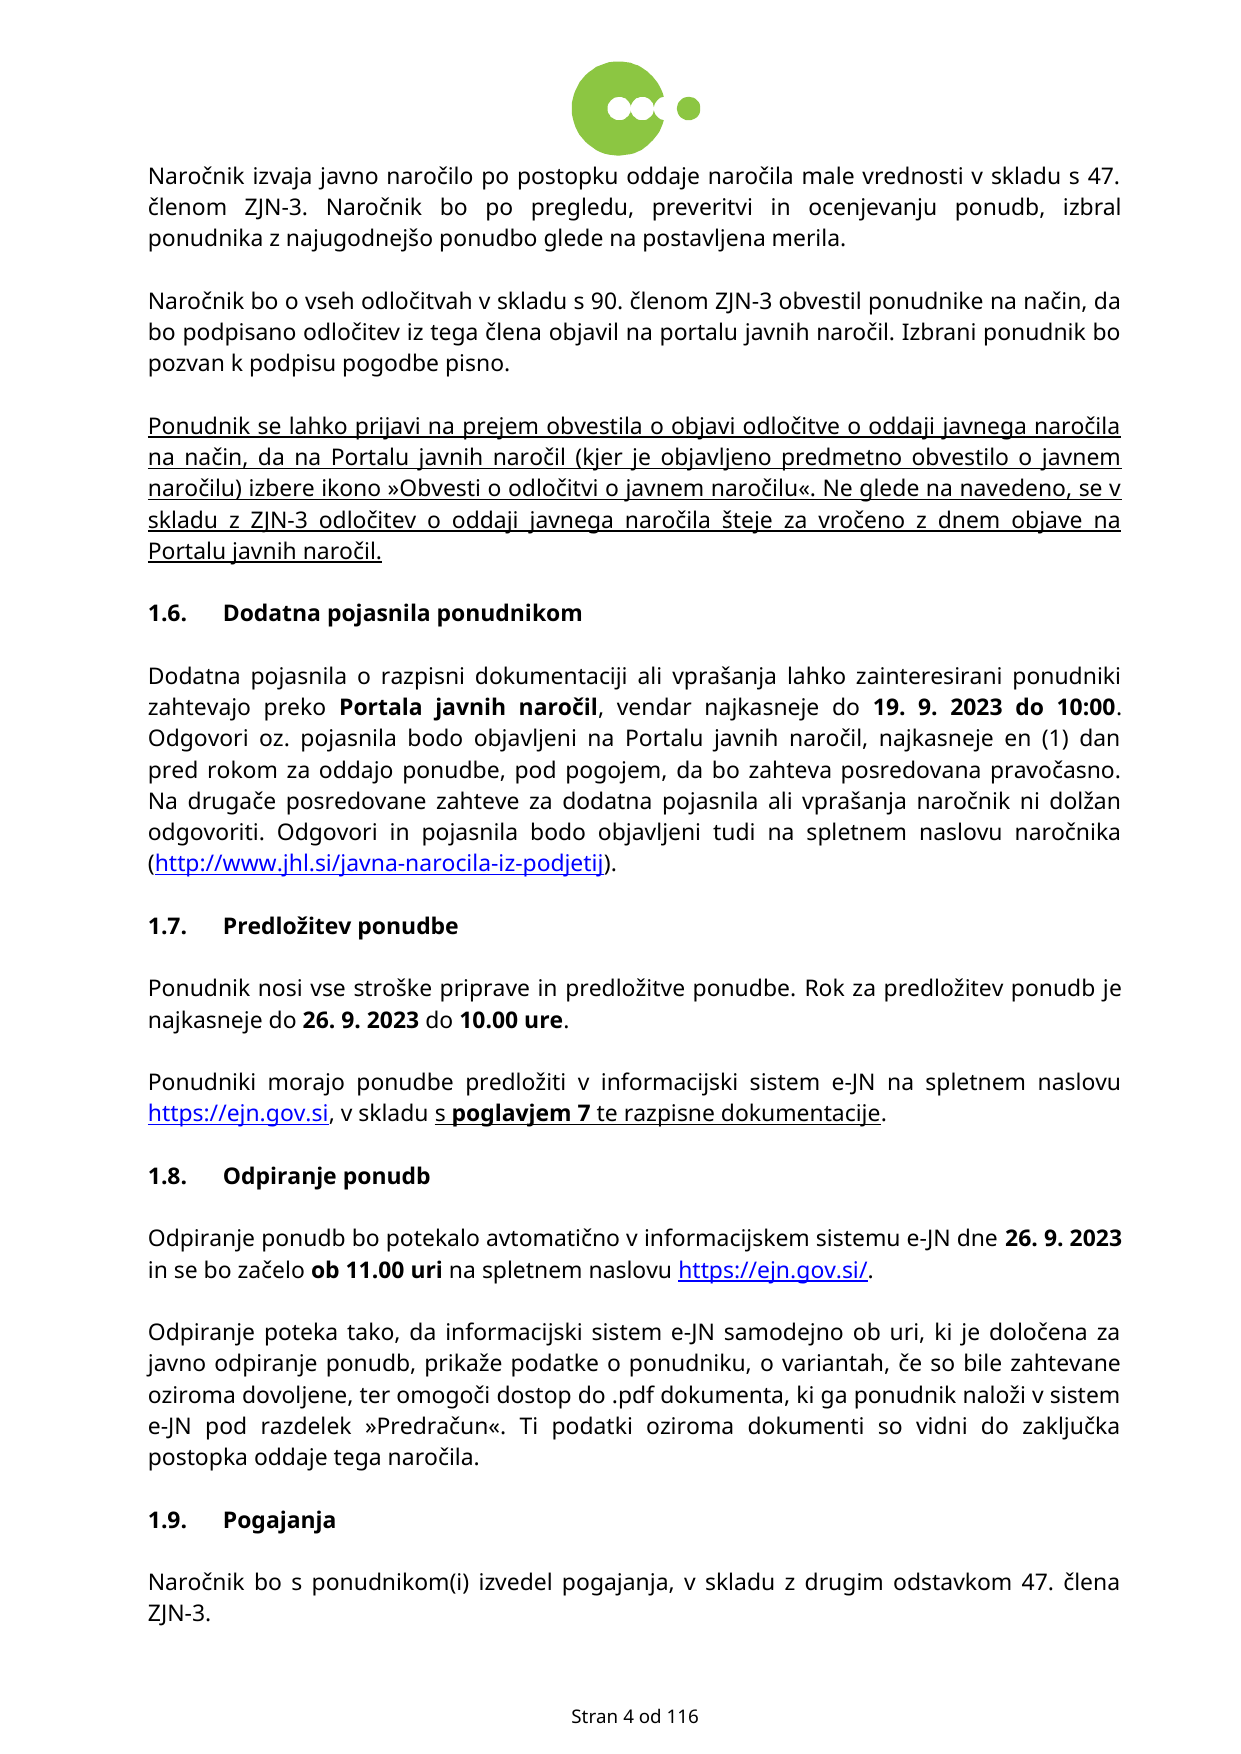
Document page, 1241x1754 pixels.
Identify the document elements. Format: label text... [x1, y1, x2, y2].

list Odpiranje ponudb [148, 1160, 1122, 1191]
text Dodatna pojasnila o razpisni dokumentaciji ali vprašanja lahko zainteresirani ponudniki zahtevajo preko Portala javnih naročil, vendar najkasneje do 19. 9. 2023 do 10:00. Odgovori oz. pojasnila bodo objavljeni na Portalu javnih naročil, najkasneje en (1) dan pred rokom za oddajo ponudbe, pod pogojem, da bo zahteva posredovana pravočasno. Na drugače posredovane zahteve za dodatna pojasnila ali vprašanja naročnik ni dolžan odgovoriti. Odgovori in pojasnila bodo objavljeni tudi na spletnem naslovu naročnika (http://www.jhl.si/javna-narocila-iz-podjetij). [148, 660, 1122, 879]
text Ponudnik se lahko prijavi na prejem obvestila o objavi odločitve o oddaji javnega naročila na način, da na Portalu javnih naročil (kjer je objavljeno predmetno obvestilo o javnem naročilu) izbere ikono »Obvesti o odločitvi o javnem naročilu«. Ne glede na navedeno, se v skladu z ZJN-3 odločitev o oddaji javnega naročila šteje za vročeno z dnem objave na Portalu javnih naročil. [148, 500, 1122, 566]
list Predložitev ponudbe [148, 910, 1122, 941]
text Ponudnik se lahko prijavi na prejem obvestila o objavi odločitve o oddaji javnega naročila na način, da na Portalu javnih naročil (kjer je objavljeno predmetno obvestilo o javnem naročilu) izbere ikono »Obvesti o odločitvi o javnem naročilu«. Ne glede na navedeno, se v skladu z ZJN-3 odločitev o oddaji javnega naročila šteje za vročeno z dnem objave na Portalu javnih naročil. [148, 410, 1122, 468]
list Pogajanja [148, 1504, 1122, 1535]
text Naročnik bo s ponudnikom(i) izvedel pogajanja, v skladu z drugim odstavkom 47. člena ZJN-3. [148, 1566, 1122, 1629]
text Ponudnik se lahko prijavi na prejem obvestila o objavi odločitve o oddaji javnega naročila na način, da na Portalu javnih naročil (kjer je objavljeno predmetno obvestilo o javnem naročilu) izbere ikono »Obvesti o odločitvi o javnem naročilu«. Ne glede na navedeno, se v skladu z ZJN-3 odločitev o oddaji javnega naročila šteje za vročeno z dnem objave na Portalu javnih naročil. [148, 469, 1122, 499]
text Odpiranje poteka tako, da informacijski sistem e-JN samodejno ob uri, ki je določena za javno odpiranje ponudb, prikaže podatke o ponudniku, o variantah, če so bile zahtevane oziroma dovoljene, ter omogoči dostop do .pdf dokumenta, ki ga ponudnik naloži v sistem e-JN pod razdelek »Predračun«. Ti podatki oziroma dokumenti so vidni do zaključka postopka oddaje tega naročila. [148, 1316, 1122, 1472]
text Ponudniki morajo ponudbe predložiti v informacijski sistem e-JN na spletnem naslovu https://ejn.gov.si, v skladu s poglavjem 7 te razpisne dokumentacije. [148, 1066, 1122, 1129]
text Ponudnik nosi vse stroške priprave in predložitve ponudbe. Rok za predložitev ponudb je najkasneje do 26. 9. 2023 do 10.00 ure. [148, 972, 1122, 1035]
list Dodatna pojasnila ponudnikom [148, 597, 1122, 629]
text Odpiranje ponudb bo potekalo avtomatično v informacijskem sistemu e-JN dne 26. 9. 2023 in se bo začelo ob 11.00 uri na spletnem naslovu https://ejn.gov.si/. [148, 1222, 1122, 1285]
text Naročnik bo o vseh odločitvah v skladu s 90. členom ZJN-3 obvestil ponudnike na način, da bo podpisano odločitev iz tega člena objavil na portalu javnih naročil. Izbrani ponudnik bo pozvan k podpisu pogodbe pisno. [148, 285, 1122, 379]
text Naročnik izvaja javno naročilo po postopku oddaje naročila male vrednosti v skladu s 47. členom ZJN-3. Naročnik bo po pregledu, preveritvi in ocenjevanju ponudb, izbral ponudnika z najugodnejšo ponudbo glede na postavljena merila. [148, 160, 1122, 254]
